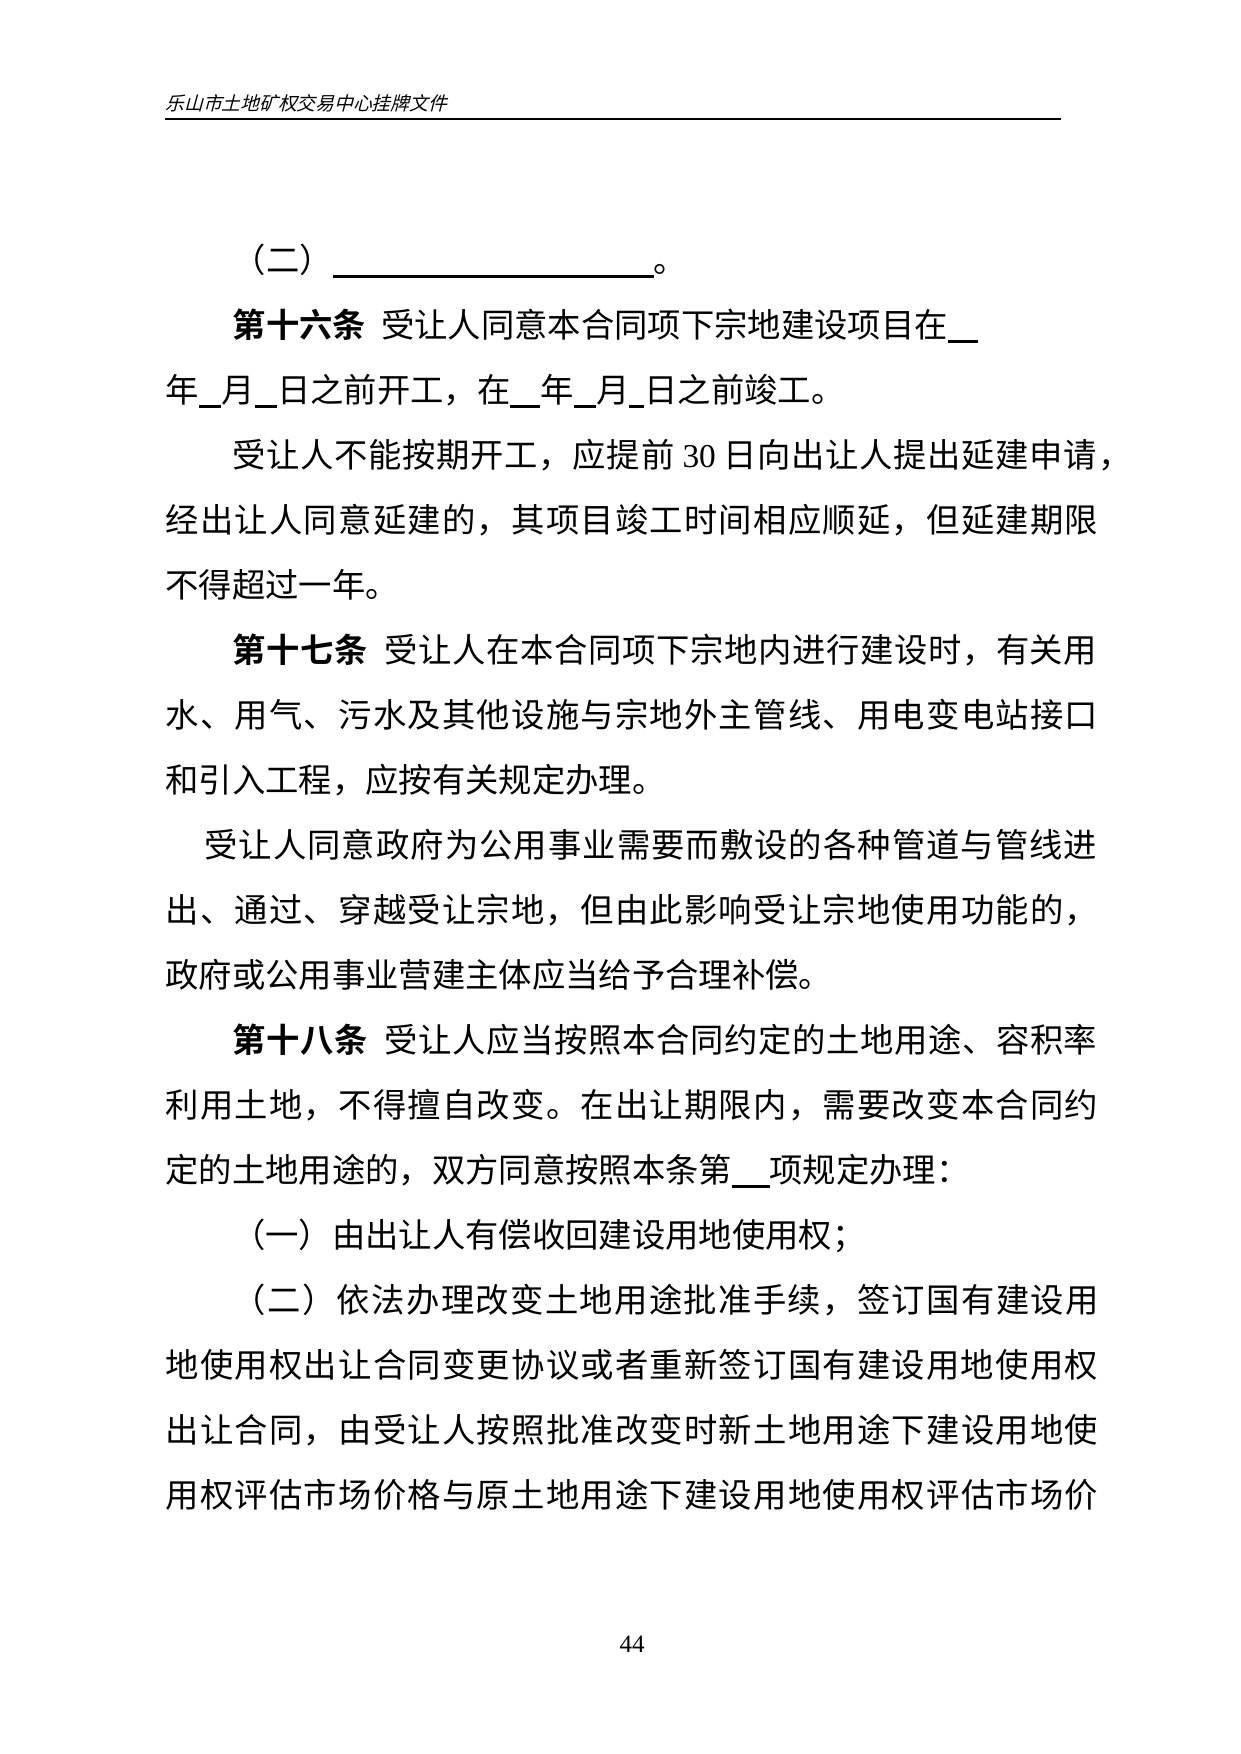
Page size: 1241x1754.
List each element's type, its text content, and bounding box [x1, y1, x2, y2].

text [165, 1266, 1098, 1526]
text 年 月 日之前开工，在 年 月 日之前竣工。 [165, 356, 1098, 421]
text （一）由出让人有偿收回建设用地使用权； [165, 1201, 1098, 1266]
text 第十六条 受让人同意本合同项下宗地建设项目在 [165, 291, 1098, 356]
text 受让人不能按期开工，应提前30日向出让人提出延建申请，经出让人同意延建的，其项目竣工时间相应顺延，但延建期限不得超过一年。 [165, 421, 1098, 616]
text 第十八条 受让人应当按照本合同约定的土地用途、容积率利用土地，不得擅自改变。在出让期限内，需要改变本合同约定的土地用途的，双方同意按照本条第 项规定办理： [165, 1006, 1098, 1201]
text 受让人同意政府为公用事业需要而敷设的各种管道与管线进出、通过、穿越受让宗地，但由此影响受让宗地使用功能的，政府或公用事业营建主体应当给予合理补偿。 [165, 811, 1098, 1006]
text 第十七条 受让人在本合同项下宗地内进行建设时，有关用水、用气、污水及其他设施与宗地外主管线、用电变电站接口和引入工程，应按有关规定办理。 [165, 616, 1098, 811]
text （二） 。 [165, 226, 1098, 291]
